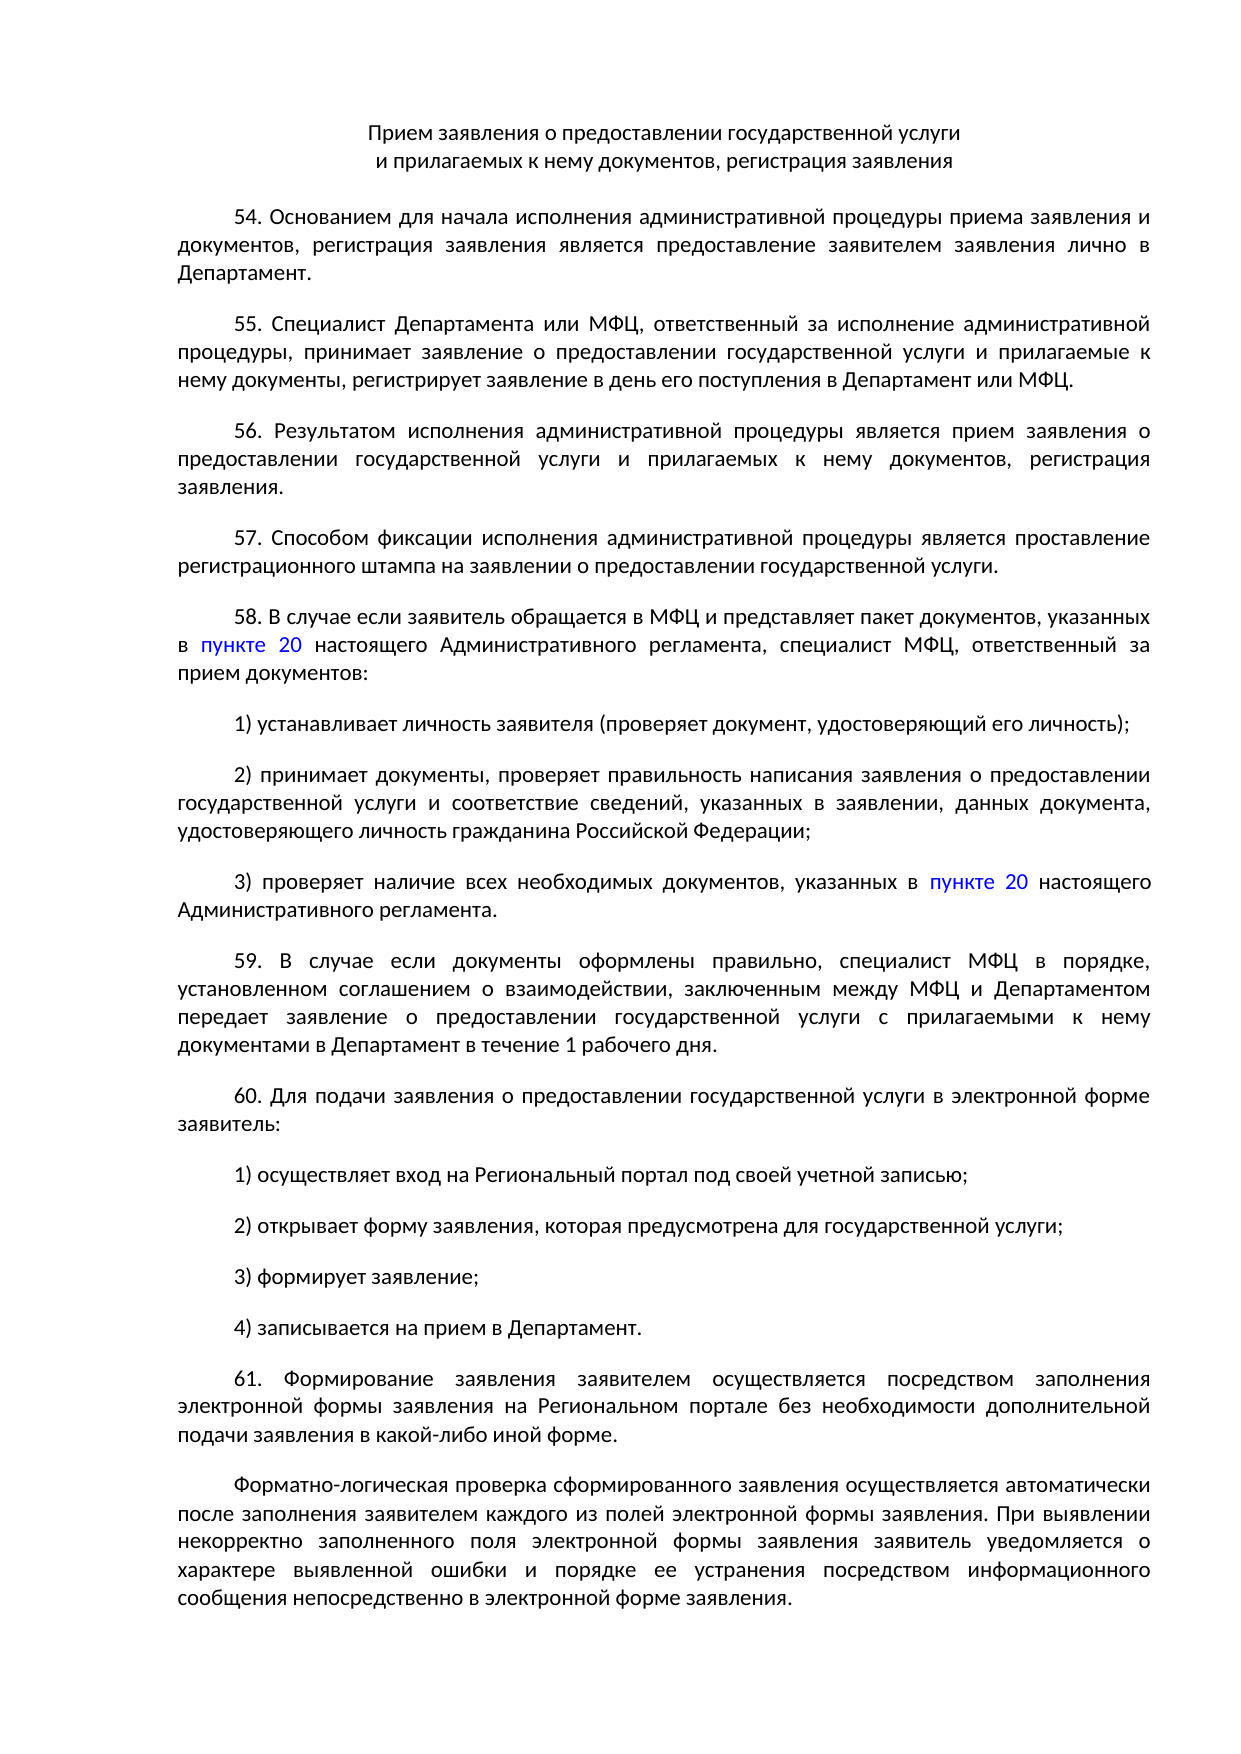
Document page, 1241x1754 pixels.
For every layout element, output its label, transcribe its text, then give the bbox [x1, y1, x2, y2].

text 57. Способом фиксации исполнения административной процедуры является проставление регистрационного штампа на заявлении о предоставлении государственной услуги. [177, 523, 1152, 579]
text 2) принимает документы, проверяет правильность написания заявления о предоставлении государственной услуги и соответствие сведений, указанных в заявлении, данных документа, удостоверяющего личность гражданина Российской Федерации; [177, 760, 1152, 844]
text 61. Формирование заявления заявителем осуществляется посредством заполнения электронной формы заявления на Региональном портале без необходимости дополнительной подачи заявления в какой-либо иной форме. [177, 1364, 1152, 1448]
text Форматно-логическая проверка сформированного заявления осуществляется автоматически после заполнения заявителем каждого из полей электронной формы заявления. При выявлении некорректно заполненного поля электронной формы заявления заявитель уведомляется о характере выявленной ошибки и порядке ее устранения посредством информационного сообщения непосредственно в электронной форме заявления. [177, 1471, 1152, 1611]
text 54. Основанием для начала исполнения административной процедуры приема заявления и документов, регистрация заявления является предоставление заявителем заявления лично в Департамент. [177, 202, 1152, 286]
text Прием заявления о предоставлении государственной услуги [177, 118, 1152, 146]
text 55. Специалист Департамента или МФЦ, ответственный за исполнение административной процедуры, принимает заявление о предоставлении государственной услуги и прилагаемые к нему документы, регистрирует заявление в день его поступления в Департамент или МФЦ. [177, 309, 1152, 393]
text 3) формирует заявление; [177, 1262, 1152, 1290]
text 56. Результатом исполнения административной процедуры является прием заявления о предоставлении государственной услуги и прилагаемых к нему документов, регистрация заявления. [177, 416, 1152, 500]
text 2) открывает форму заявления, которая предусмотрена для государственной услуги; [177, 1211, 1152, 1239]
text 3) проверяет наличие всех необходимых документов, указанных в пункте 20 настоящего Административного регламента. [177, 867, 1152, 923]
text 1) осуществляет вход на Региональный портал под своей учетной записью; [177, 1160, 1152, 1188]
text 58. В случае если заявитель обращается в МФЦ и представляет пакет документов, указанных в пункте 20 настоящего Административного регламента, специалист МФЦ, ответственный за прием документов: [177, 602, 1152, 686]
text 60. Для подачи заявления о предоставлении государственной услуги в электронной форме заявитель: [177, 1081, 1152, 1137]
text 1) устанавливает личность заявителя (проверяет документ, удостоверяющий его личность); [177, 709, 1152, 737]
text и прилагаемых к нему документов, регистрация заявления [177, 146, 1152, 174]
text 59. В случае если документы оформлены правильно, специалист МФЦ в порядке, установленном соглашением о взаимодействии, заключенным между МФЦ и Департаментом передает заявление о предоставлении государственной услуги с прилагаемыми к нему документами в Департамент в течение 1 рабочего дня. [177, 946, 1152, 1058]
text 4) записывается на прием в Департамент. [177, 1313, 1152, 1341]
